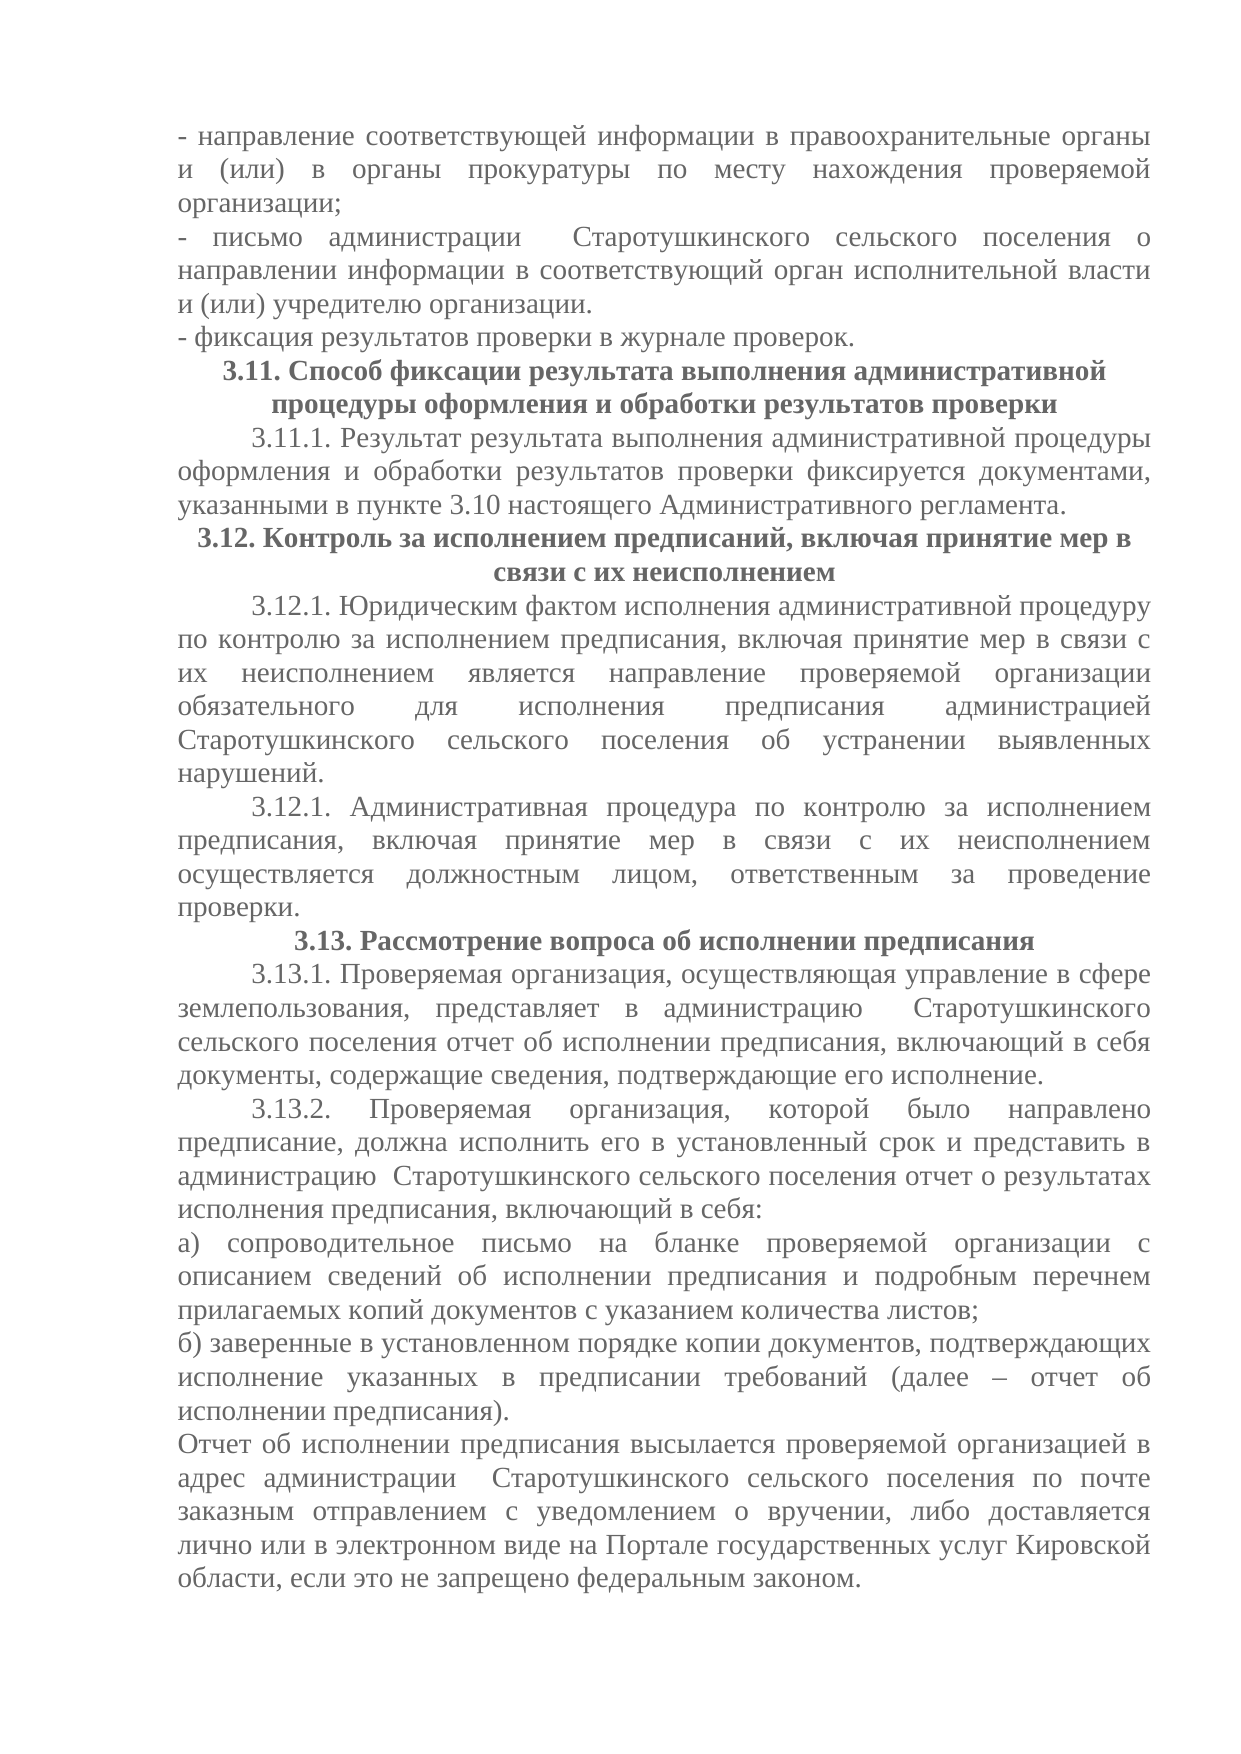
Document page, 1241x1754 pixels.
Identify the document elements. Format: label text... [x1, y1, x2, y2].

text 3.12.1. Юридическим фактом исполнения административной процедуру по контролю за исполнением предписания, включая принятие мер в связи с их неисполнением является направление проверяемой организации обязательного для исполнения предписания администрацией Старотушкинского сельского поселения об устранении выявленных нарушений. [177, 588, 1152, 789]
text 3.13. Рассмотрение вопроса об исполнении предписания [177, 923, 1152, 957]
text 3.11. Способ фиксации результата выполнения административной процедуры оформления и обработки результатов проверки [177, 353, 1152, 420]
text 3.11.1. Результат результата выполнения административной процедуры оформления и обработки результатов проверки фиксируется документами, указанными в пункте 3.10 настоящего Административного регламента. [177, 420, 1152, 521]
text а) сопроводительное письмо на бланке проверяемой организации с описанием сведений об исполнении предписания и подробным перечнем прилагаемых копий документов с указанием количества листов; [177, 1225, 1152, 1326]
text б) заверенные в установленном порядке копии документов, подтверждающих исполнение указанных в предписании требований (далее – отчет об исполнении предписания). [177, 1326, 1152, 1426]
text Отчет об исполнении предписания высылается проверяемой организацией в адрес администрации Старотушкинского сельского поселения по почте заказным отправлением с уведомлением о вручении, либо доставляется лично или в электронном виде на Портале государственных услуг Кировской области, если это не запрещено федеральным законом. [177, 1426, 1152, 1594]
text - фиксация результатов проверки в журнале проверок. [177, 319, 1152, 353]
text 3.13.2. Проверяемая организация, которой было направлено предписание, должна исполнить его в установленный срок и представить в администрацию Старотушкинского сельского поселения отчет о результатах исполнения предписания, включающий в себя: [177, 1091, 1152, 1225]
text - письмо администрации Старотушкинского сельского поселения о направлении информации в соответствующий орган исполнительной власти и (или) учредителю организации. [177, 219, 1152, 319]
text 3.12. Контроль за исполнением предписаний, включая принятие мер в связи с их неисполнением [177, 521, 1152, 588]
text 3.13.1. Проверяемая организация, осуществляющая управление в сфере землепользования, представляет в администрацию Старотушкинского сельского поселения отчет об исполнении предписания, включающий в себя документы, содержащие сведения, подтверждающие его исполнение. [177, 957, 1152, 1091]
text - направление соответствующей информации в правоохранительные органы и (или) в органы прокуратуры по месту нахождения проверяемой организации; [177, 118, 1152, 219]
text 3.12.1. Административная процедура по контролю за исполнением предписания, включая принятие мер в связи с их неисполнением осуществляется должностным лицом, ответственным за проведение проверки. [177, 789, 1152, 923]
